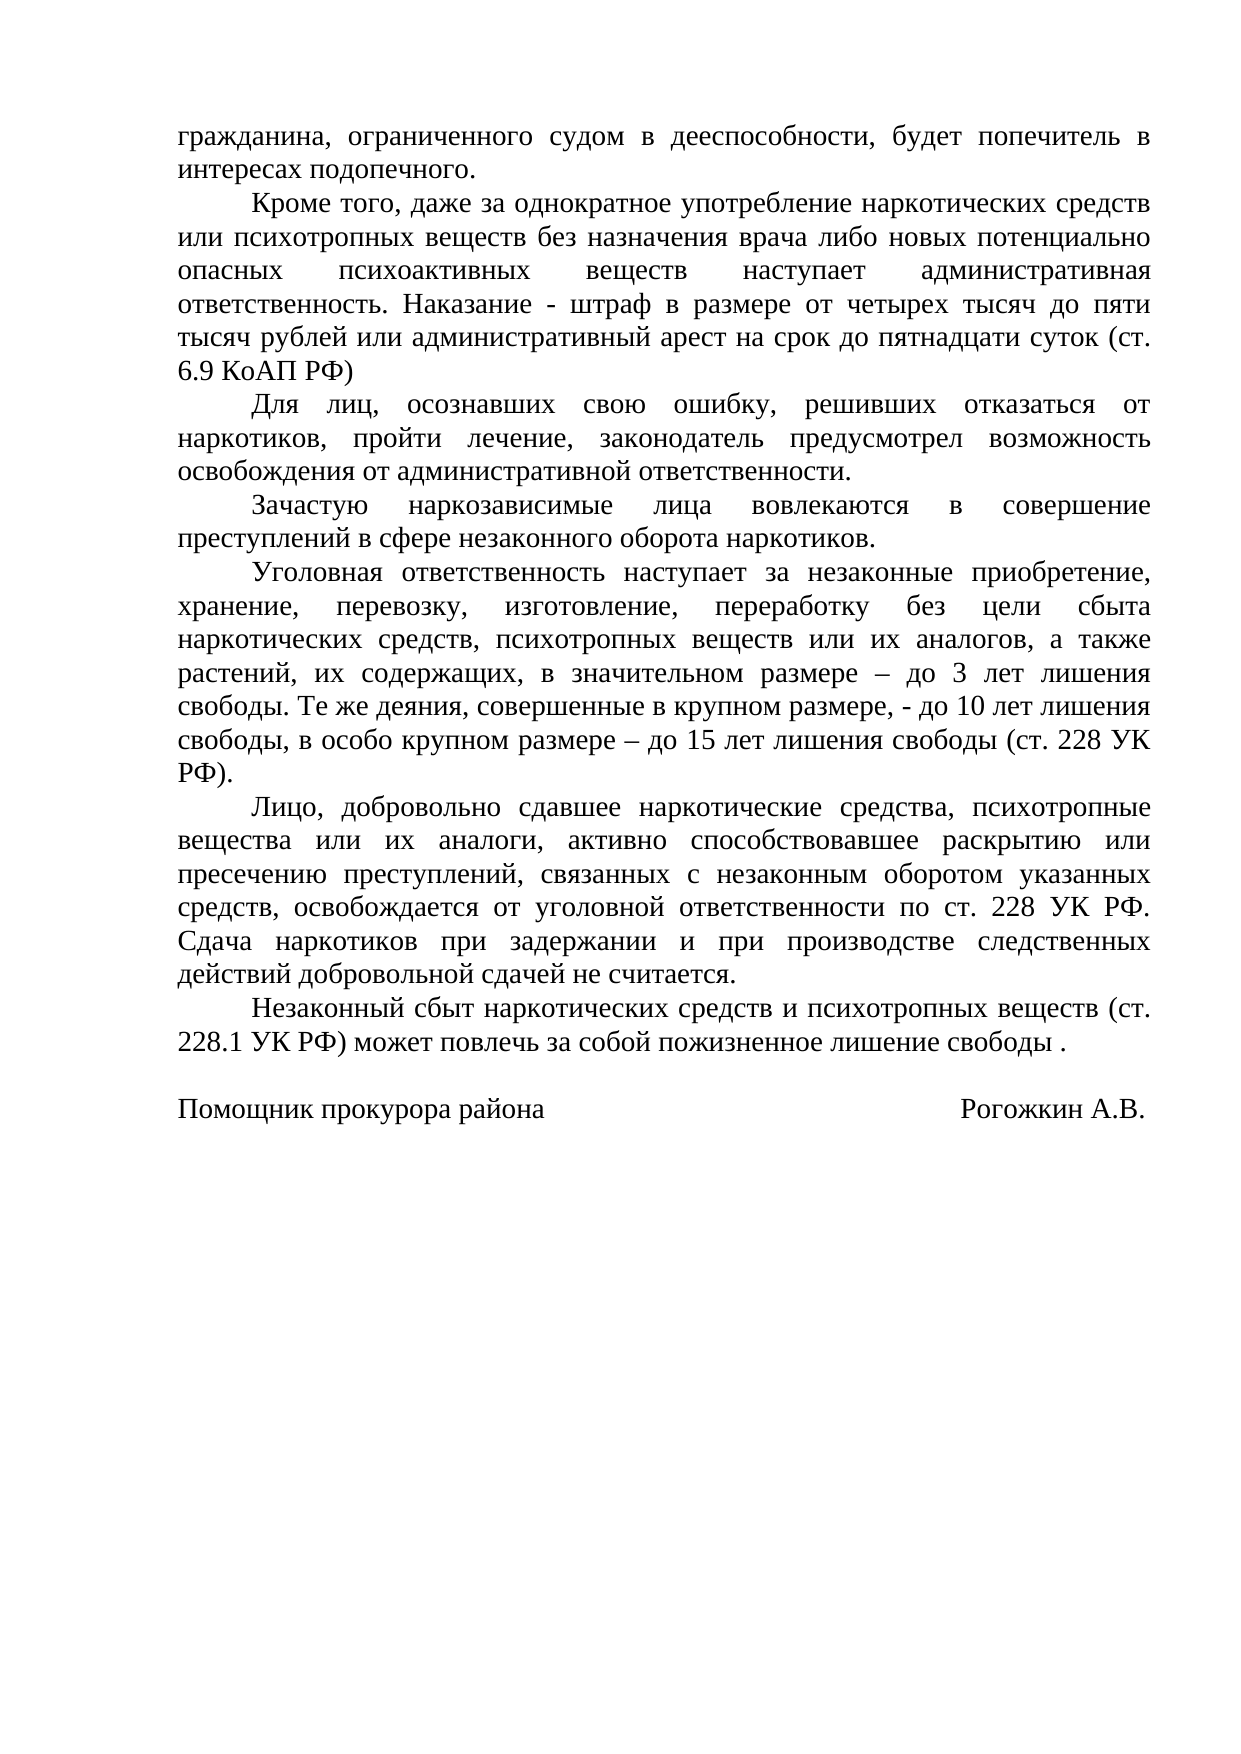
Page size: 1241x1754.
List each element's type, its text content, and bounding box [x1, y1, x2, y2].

text Лицо, добровольно сдавшее наркотические средства, психотропные вещества или их аналоги, активно способствовавшее раскрытию или пресечению преступлений, связанных с незаконным оборотом указанных средств, освобождается от уголовной ответственности по ст. 228 УК РФ. Сдача наркотиков при задержании и при производстве следственных действий добровольной сдачей не считается. [177, 789, 1152, 990]
text Незаконный сбыт наркотических средств и психотропных веществ (ст. 228.1 УК РФ) может повлечь за собой пожизненное лишение свободы . [177, 990, 1152, 1057]
text Уголовная ответственность наступает за незаконные приобретение, хранение, перевозку, изготовление, переработку без цели сбыта наркотических средств, психотропных веществ или их аналогов, а также растений, их содержащих, в значительном размере – до 3 лет лишения свободы. Те же деяния, совершенные в крупном размере, - до 10 лет лишения свободы, в особо крупном размере – до 15 лет лишения свободы (ст. 228 УК РФ). [177, 554, 1152, 789]
text Кроме того, даже за однократное употребление наркотических средств или психотропных веществ без назначения врача либо новых потенциально опасных психоактивных веществ наступает административная ответственность. Наказание - штраф в размере от четырех тысяч до пяти тысяч рублей или административный арест на срок до пятнадцати суток (ст. 6.9 КоАП РФ) [177, 185, 1152, 386]
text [177, 118, 1152, 185]
text Для лиц, осознавших свою ошибку, решивших отказаться от наркотиков, пройти лечение, законодатель предусмотрел возможность освобождения от административной ответственности. [177, 386, 1152, 487]
text Зачастую наркозависимые лица вовлекаются в совершение преступлений в сфере незаконного оборота наркотиков. [177, 487, 1152, 554]
text Помощник прокурора района Рогожкин А.В. [177, 1091, 1152, 1124]
